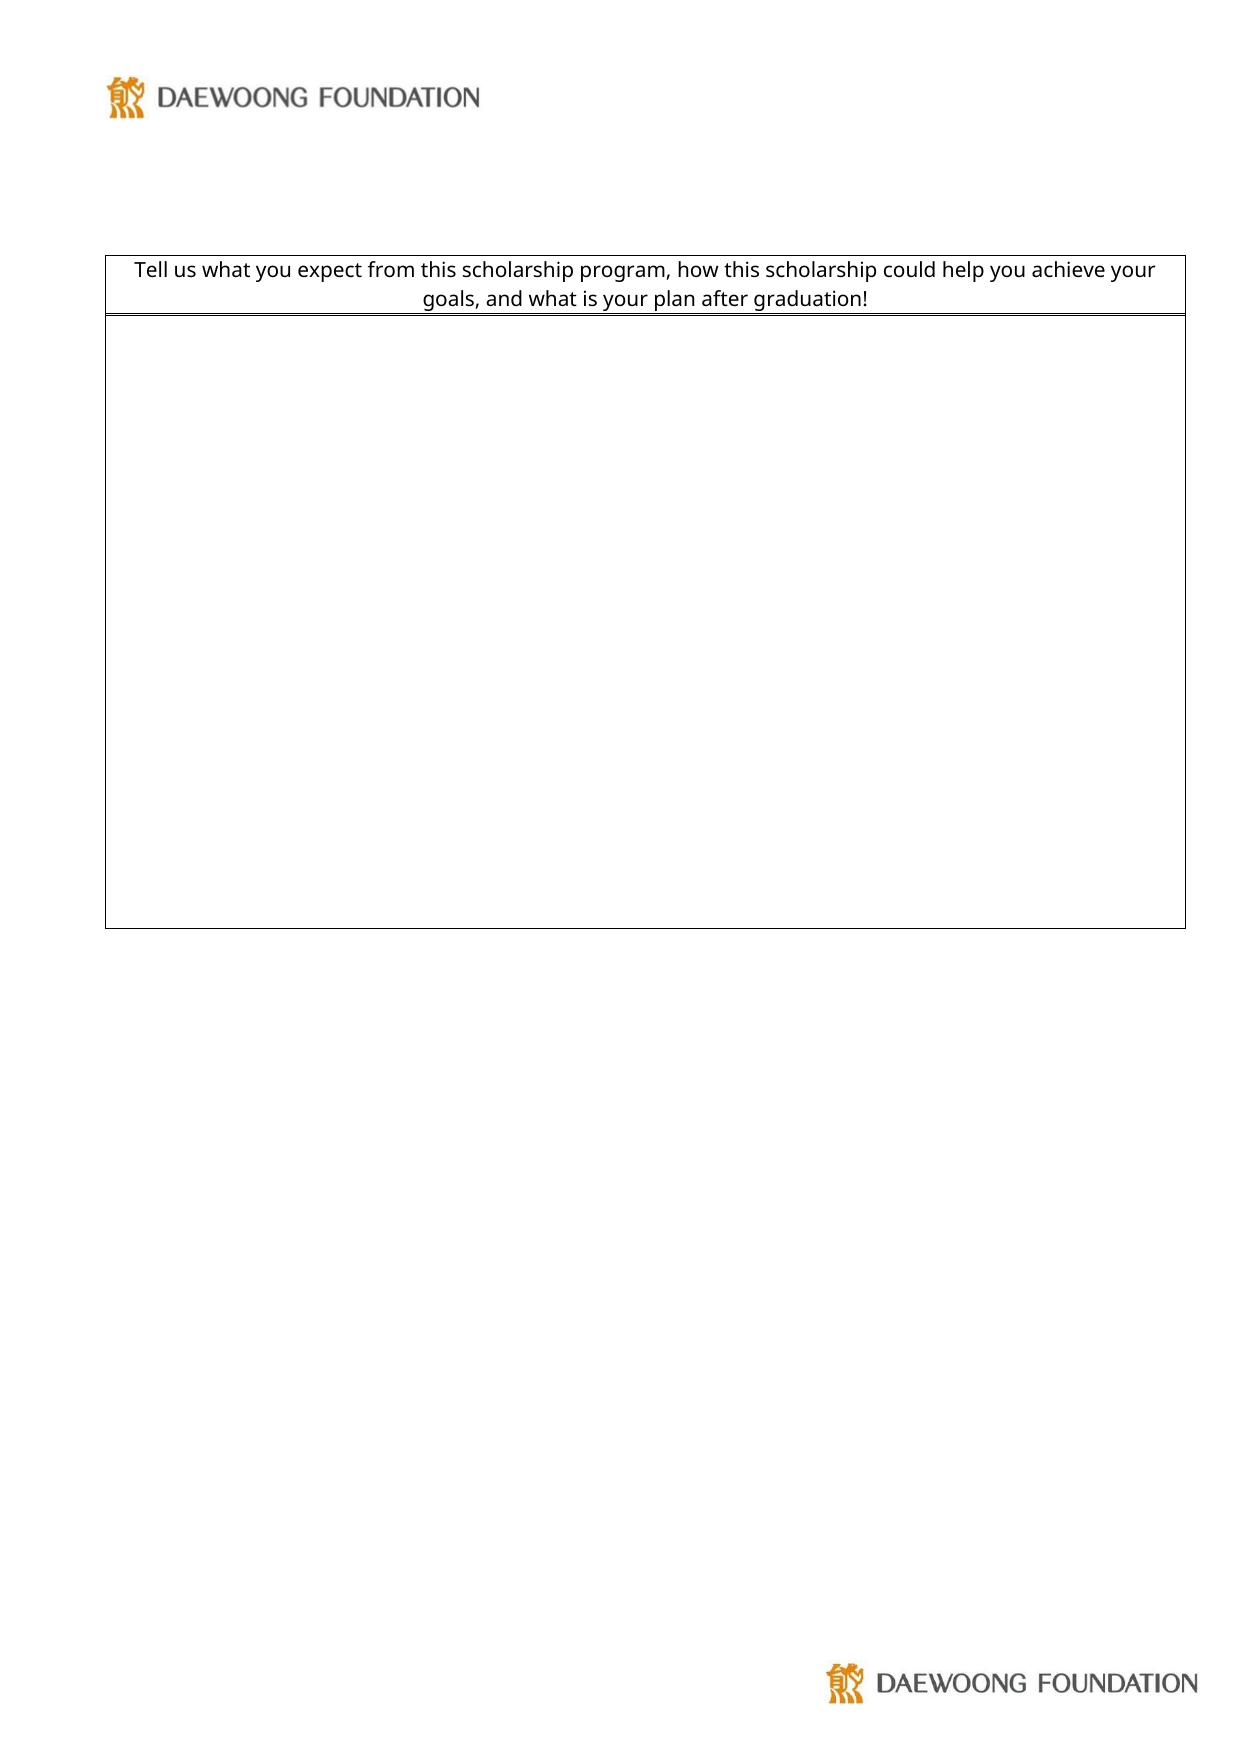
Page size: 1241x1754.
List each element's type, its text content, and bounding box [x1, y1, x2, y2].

table_cell [106, 316, 1185, 928]
picture [824, 1660, 1201, 1706]
table_header Tell us what you expect from this scholarship program, how this scholarship could help you achieve your goals, and what is your plan after graduation! [106, 256, 1185, 312]
picture [105, 75, 483, 121]
